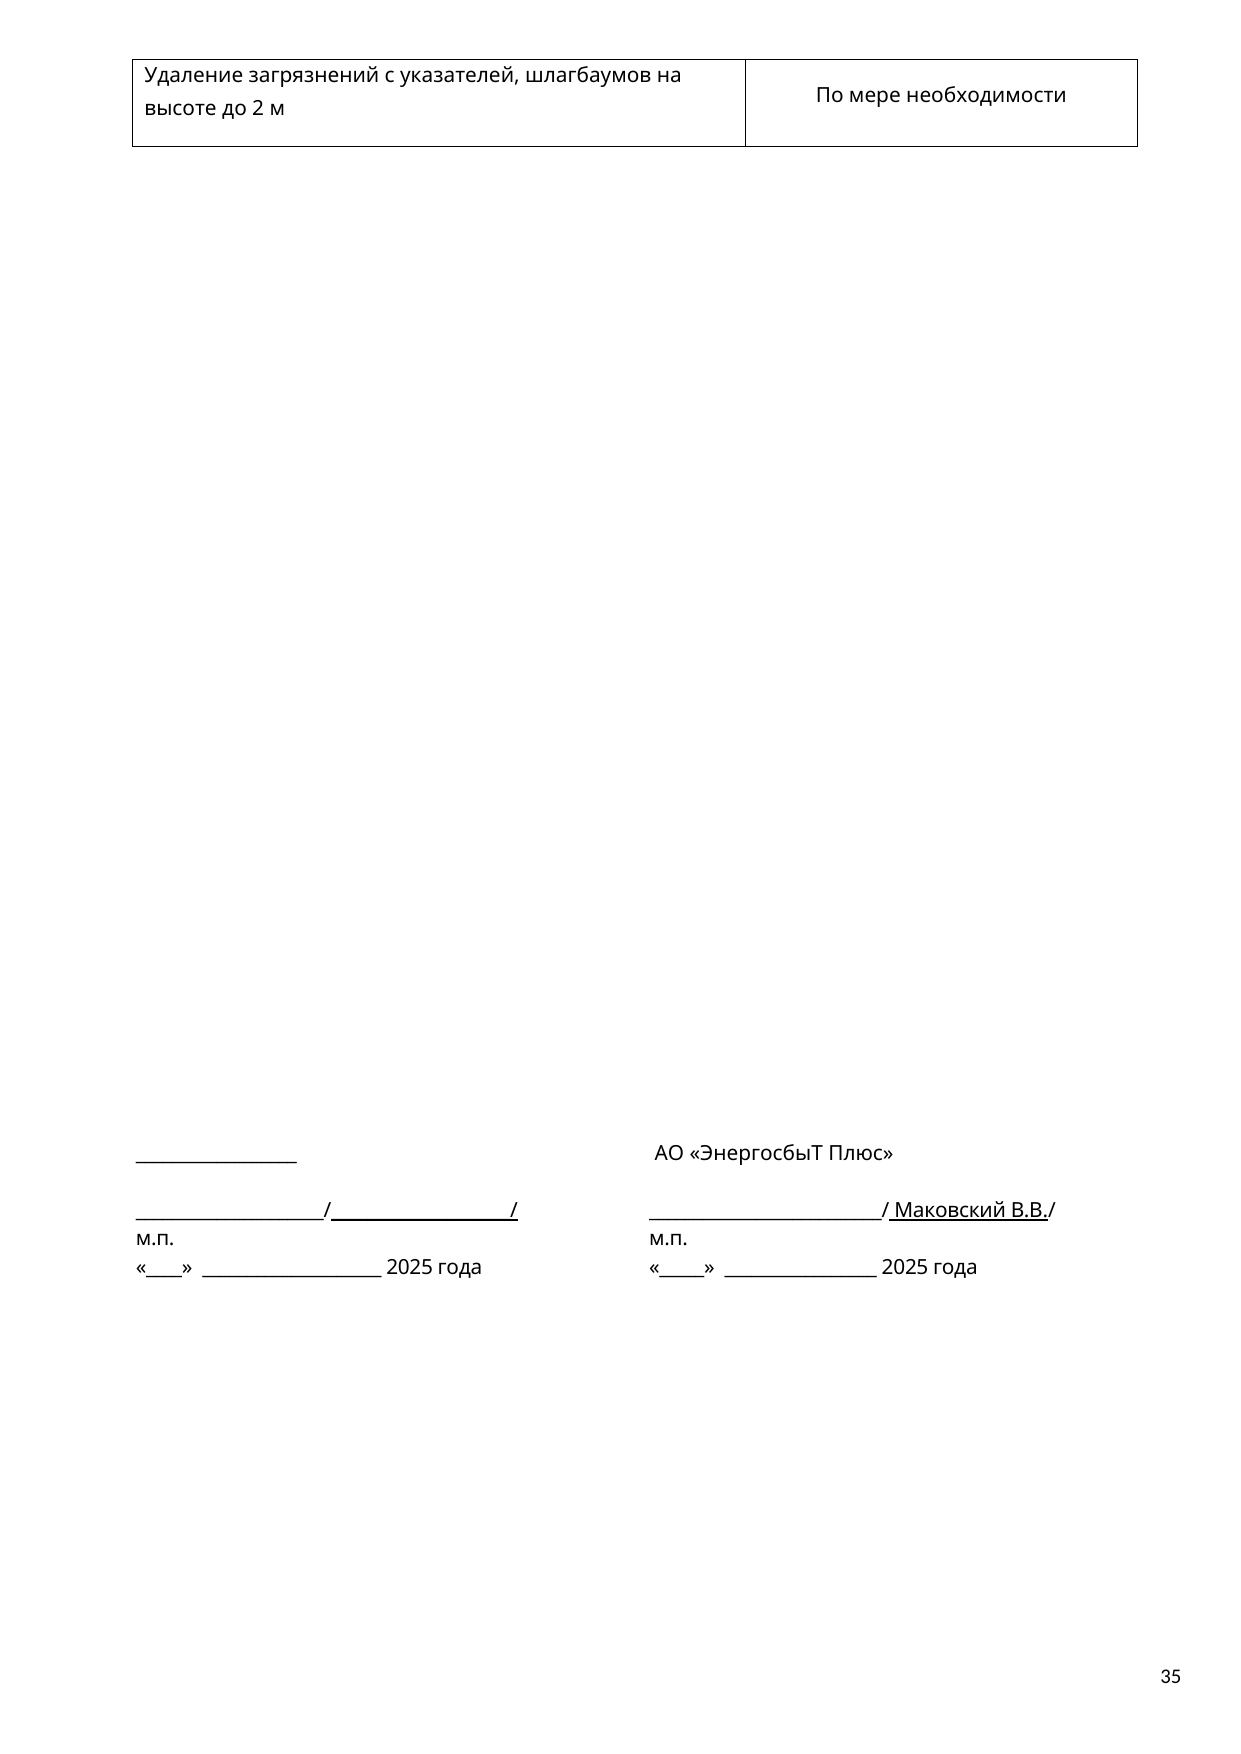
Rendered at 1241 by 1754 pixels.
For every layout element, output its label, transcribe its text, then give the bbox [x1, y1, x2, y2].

table_header АО «ЭнергосбыТ Плюс» __________________________/ Маковский В.В./ м.п. «_____» _________________ 2025 года [638, 1138, 1190, 1280]
table_cell По мере необходимости [746, 60, 1137, 146]
table_header __________________ _____________________/____________________/ м.п. «____» ____________________ 2025 года [124, 1138, 638, 1280]
table_cell Удаление загрязнений с указателей, шлагбаумов на высоте до 2 м [133, 60, 745, 146]
